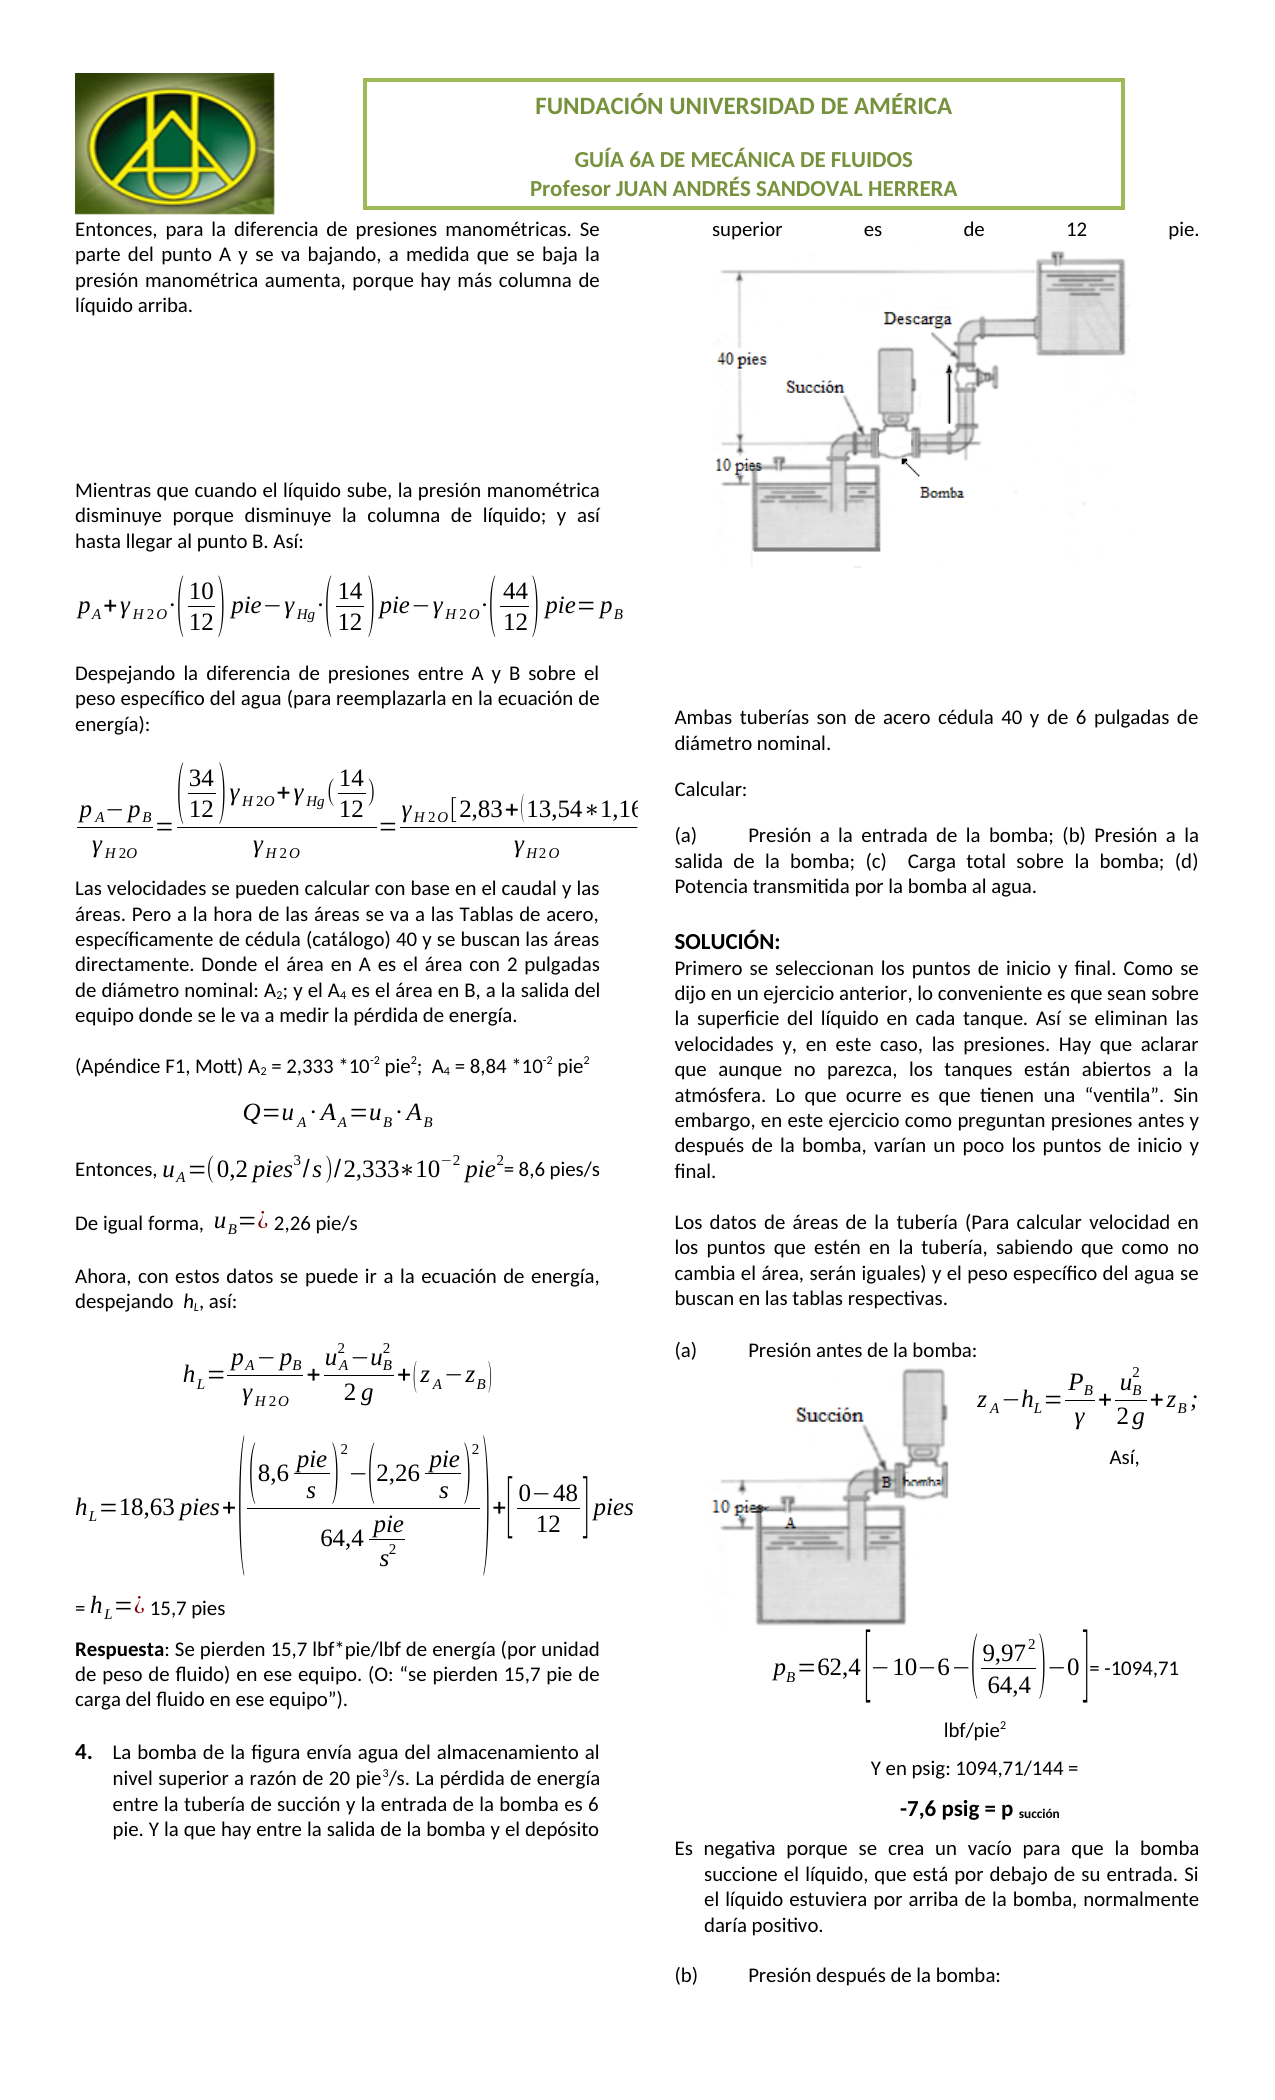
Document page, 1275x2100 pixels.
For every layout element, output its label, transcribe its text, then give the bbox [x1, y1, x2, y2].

text Despejando la diferencia de presiones entre A y B sobre el peso específico del agua (para reemplazarla en la ecuación de energía): [75, 660, 601, 736]
list -7,6 psig = p succión [749, 1794, 1200, 1822]
text = 15,7 pies [75, 1434, 601, 1623]
text Los datos de áreas de la tubería (Para calcular velocidad en los puntos que estén en la tubería, sabiendo que como no cambia el área, serán iguales) y el peso específico del agua se buscan en las tablas respectivas. [674, 1209, 1200, 1311]
text (Apéndice F1, Mott) A2 = 2,333 *10-2 pie2; A4 = 8,84 *10-2 pie2 [75, 1053, 601, 1078]
list La bomba de la figura envía agua del almacenamiento al nivel superior a razón de 20 pie3/s. La pérdida de energía entre la tubería de succión y la entrada de la bomba es 6 pie. Y la que hay entre la salida de la bomba y el depósito superior es de 12 pie. [75, 1737, 601, 1842]
list Presión a la entrada de la bomba; (b) Presión a la salida de la bomba; (c) Carga total sobre la bomba; (d) Potencia transmitida por la bomba al agua. [674, 822, 1200, 899]
picture [75, 73, 275, 216]
text De igual forma, 2,26 pie/s [75, 1207, 601, 1238]
list Y en psig: 1094,71/144 = [749, 1756, 1200, 1781]
list Así, = -1094,71 lbf/pie2 [749, 1444, 1200, 1743]
text Primero se seleccionan los puntos de inicio y final. Como se dijo en un ejercicio anterior, lo conveniente es que sean sobre la superficie del líquido en cada tanque. Así se eliminan las velocidades y, en este caso, las presiones. Hay que aclarar que aunque no parezca, los tanques están abiertos a la atmósfera. Lo que ocurre es que tienen una “ventila”. Sin embargo, en este ejercicio como preguntan presiones antes y después de la bomba, varían un poco los puntos de inicio y final. [674, 955, 1200, 1183]
picture [711, 241, 1148, 584]
text Respuesta: Se pierden 15,7 lbf*pie/lbf de energía (por unidad de peso de fluido) en ese equipo. (O: “se pierden 15,7 pie de carga del fluido en ese equipo”). [75, 1636, 601, 1712]
text Las velocidades se pueden calcular con base en el caudal y las áreas. Pero a la hora de las áreas se va a las Tablas de acero, específicamente de cédula (catálogo) 40 y se buscan las áreas directamente. Donde el área en A es el área con 2 pulgadas de diámetro nominal: A2; y el A4 es el área en B, a la salida del equipo donde se le va a medir la pérdida de energía. [75, 875, 601, 1028]
text Entonces, para la diferencia de presiones manométricas. Se parte del punto A y se va bajando, a medida que se baja la presión manométrica aumenta, porque hay más columna de líquido arriba. [75, 216, 601, 318]
list Es negativa porque se crea un vacío para que la bomba succione el líquido, que está por debajo de su entrada. Si el líquido estuviera por arriba de la bomba, normalmente daría positivo. [674, 1836, 1200, 1937]
text Ahora, con estos datos se puede ir a la ecuación de energía, despejando hL, así: [75, 1263, 601, 1314]
text Calcular: [674, 776, 1200, 802]
list (a) Presión antes de la bomba: [674, 1336, 1200, 1364]
text Mientras que cuando el líquido sube, la presión manométrica disminuye porque disminuye la columna de líquido; y así hasta llegar al punto B. Así: [75, 477, 601, 553]
text Ambas tuberías son de acero cédula 40 y de 6 pulgadas de diámetro nominal. [674, 704, 1200, 755]
text Entonces, = 8,6 pies/s [75, 1151, 601, 1186]
picture [710, 1364, 956, 1629]
list Presión después de la bomba: [674, 1963, 1200, 1988]
text SOLUCIÓN: [674, 927, 1200, 955]
